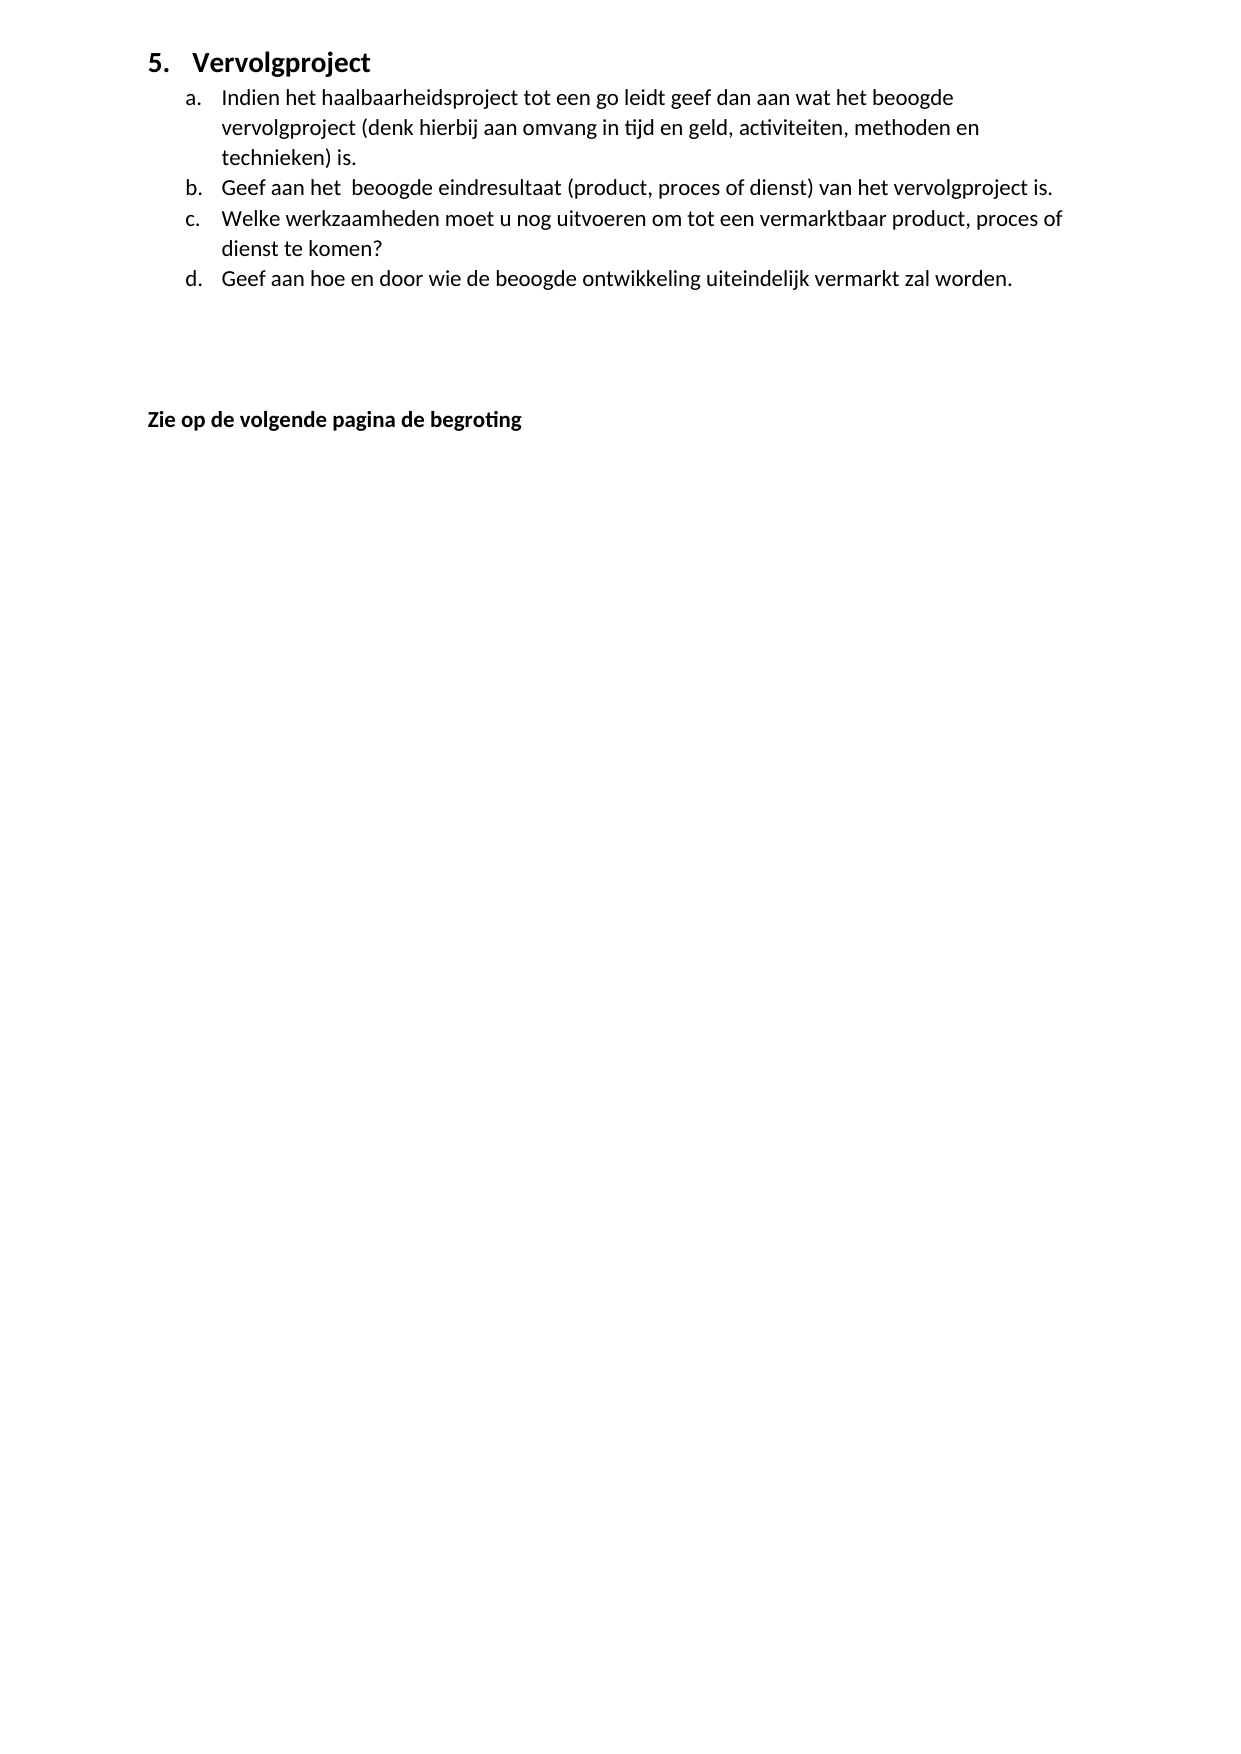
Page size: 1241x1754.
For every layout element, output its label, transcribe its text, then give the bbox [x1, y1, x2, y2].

subtitle Vervolgproject [148, 44, 1093, 80]
list Geef aan het beoogde eindresultaat (product, proces of dienst) van het vervolgproject is. [185, 173, 1093, 201]
text Zie op de volgende pagina de begroting [148, 405, 1093, 433]
list Indien het haalbaarheidsproject tot een go leidt geef dan aan wat het beoogde vervolgproject (denk hierbij aan omvang in tijd en geld, activiteiten, methoden en technieken) is. [185, 83, 1093, 171]
list Welke werkzaamheden moet u nog uitvoeren om tot een vermarktbaar product, proces of dienst te komen? [185, 204, 1093, 262]
list Geef aan hoe en door wie de beoogde ontwikkeling uiteindelijk vermarkt zal worden. [185, 264, 1093, 292]
